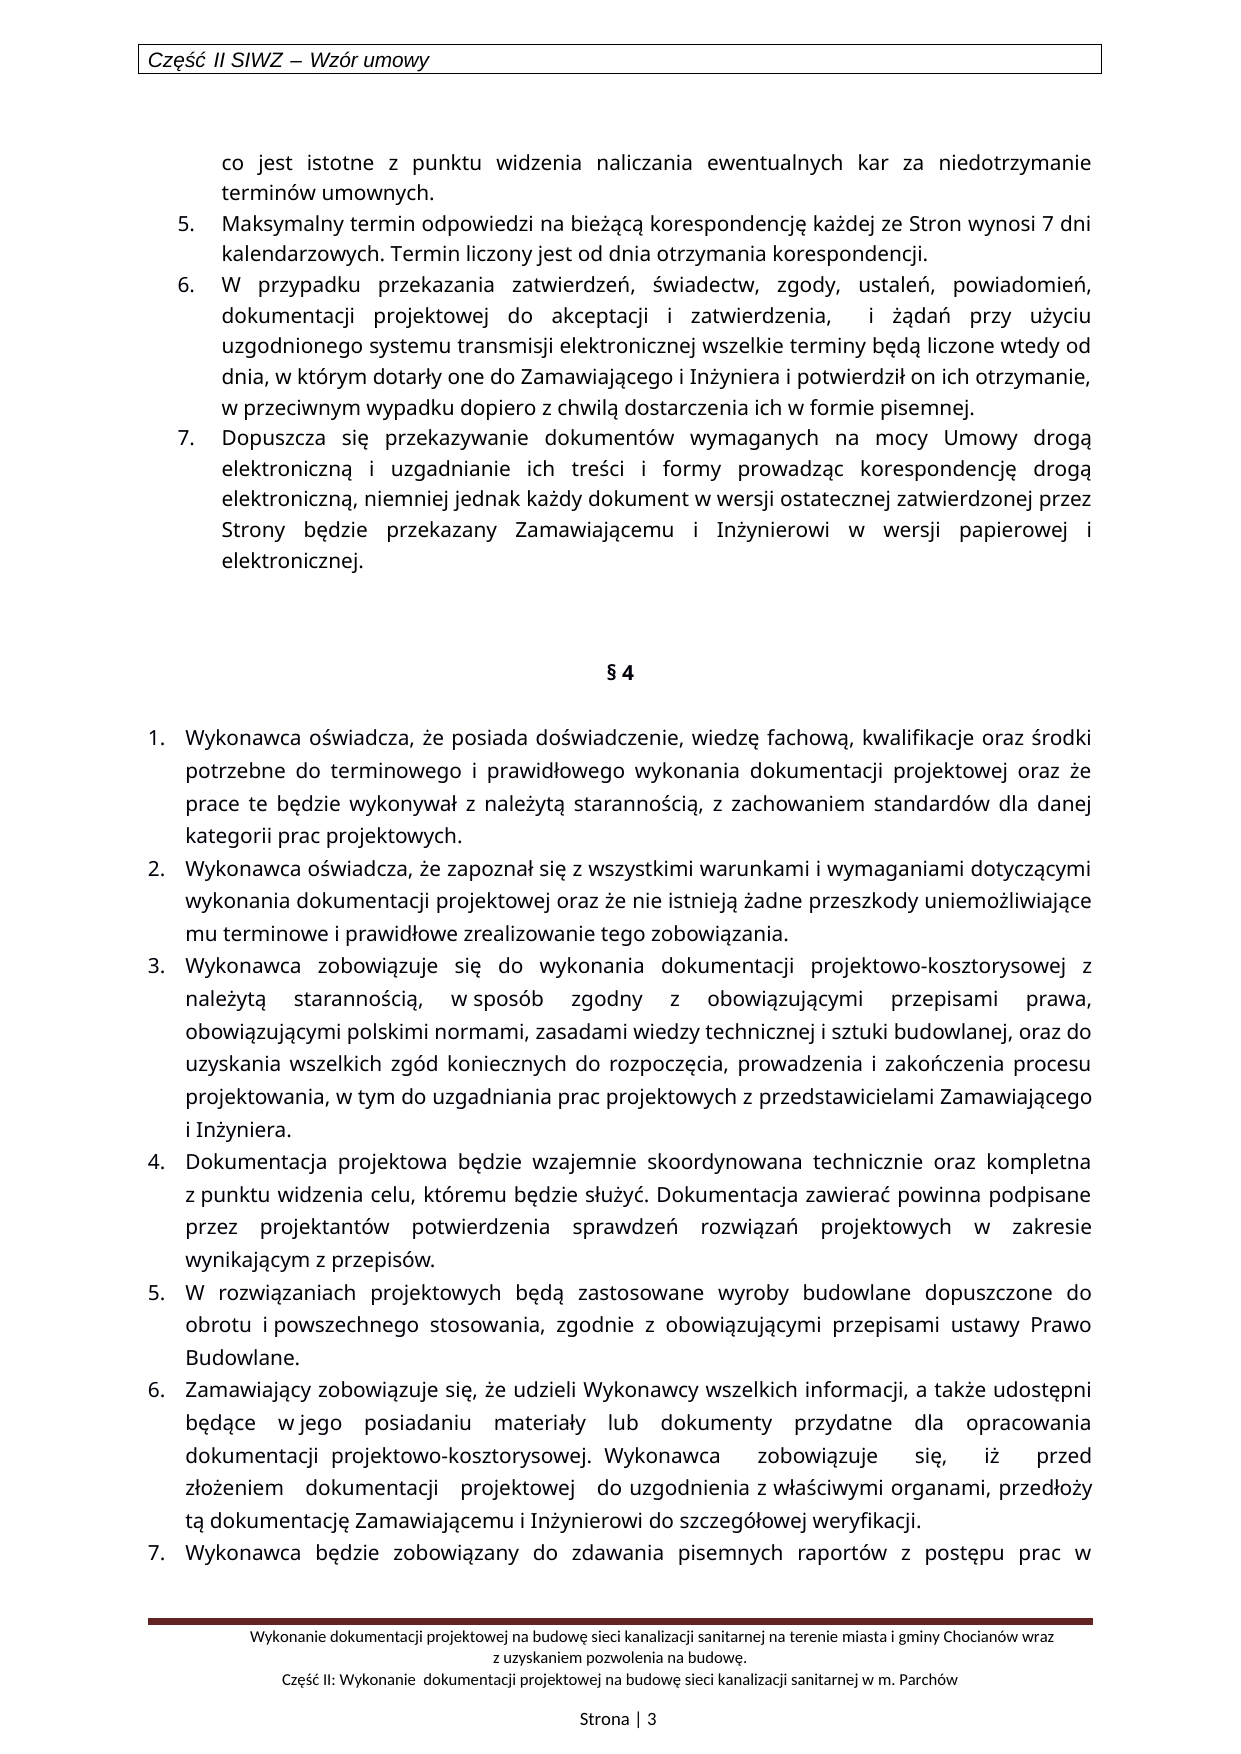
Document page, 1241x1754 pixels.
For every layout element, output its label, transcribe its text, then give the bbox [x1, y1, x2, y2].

list Wykonawca oświadcza, że posiada doświadczenie, wiedzę fachową, kwalifikacje oraz środki potrzebne do terminowego i prawidłowego wykonania dokumentacji projektowej oraz że prace te będzie wykonywał z należytą starannością, z zachowaniem standardów dla danej kategorii prac projektowych. [148, 723, 1093, 850]
text § 4 [148, 658, 1093, 687]
list Wykonawca zobowiązuje się do wykonania dokumentacji projektowo-kosztorysowej z należytą starannością, w sposób zgodny z obowiązującymi przepisami prawa, obowiązującymi polskimi normami, zasadami wiedzy technicznej i sztuki budowlanej, oraz do uzyskania wszelkich zgód koniecznych do rozpoczęcia, prowadzenia i zakończenia procesu projektowania, w tym do uzgadniania prac projektowych z przedstawicielami Zamawiającego i Inżyniera. [148, 952, 1093, 1143]
list Dopuszcza się przekazywanie dokumentów wymaganych na mocy Umowy drogą elektroniczną i uzgadnianie ich treści i formy prowadząc korespondencję drogą elektroniczną, niemniej jednak każdy dokument w wersji ostatecznej zatwierdzonej przez Strony będzie przekazany Zamawiającemu i Inżynierowi w wersji papierowej i elektronicznej. [177, 423, 1093, 574]
list Zamawiający zobowiązuje się, że udzieli Wykonawcy wszelkich informacji, a także udostępni będące w jego posiadaniu materiały lub dokumenty przydatne dla opracowania dokumentacji projektowo-kosztorysowej. Wykonawca zobowiązuje się, iż przed złożeniem dokumentacji projektowej do uzgodnienia z właściwymi organami, przedłoży tą dokumentację Zamawiającemu i Inżynierowi do szczegółowej weryfikacji. [148, 1376, 1093, 1534]
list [148, 1538, 1093, 1567]
list W przypadku przekazania zatwierdzeń, świadectw, zgody, ustaleń, powiadomień, dokumentacji projektowej do akceptacji i zatwierdzenia, i żądań przy użyciu uzgodnionego systemu transmisji elektronicznej wszelkie terminy będą liczone wtedy od dnia, w którym dotarły one do Zamawiającego i Inżyniera i potwierdził on ich otrzymanie, w przeciwnym wypadku dopiero z chwilą dostarczenia ich w formie pisemnej. [177, 270, 1093, 421]
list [177, 148, 1093, 207]
list Dokumentacja projektowa będzie wzajemnie skoordynowana technicznie oraz kompletna z punktu widzenia celu, któremu będzie służyć. Dokumentacja zawierać powinna podpisane przez projektantów potwierdzenia sprawdzeń rozwiązań projektowych w zakresie wynikającym z przepisów. [148, 1147, 1093, 1273]
list Maksymalny termin odpowiedzi na bieżącą korespondencję każdej ze Stron wynosi 7 dni kalendarzowych. Termin liczony jest od dnia otrzymania korespondencji. [177, 209, 1093, 268]
list Wykonawca oświadcza, że zapoznał się z wszystkimi warunkami i wymaganiami dotyczącymi wykonania dokumentacji projektowej oraz że nie istnieją żadne przeszkody uniemożliwiające mu terminowe i prawidłowe zrealizowanie tego zobowiązania. [148, 854, 1093, 947]
list W rozwiązaniach projektowych będą zastosowane wyroby budowlane dopuszczone do obrotu i powszechnego stosowania, zgodnie z obowiązującymi przepisami ustawy Prawo Budowlane. [148, 1278, 1093, 1371]
